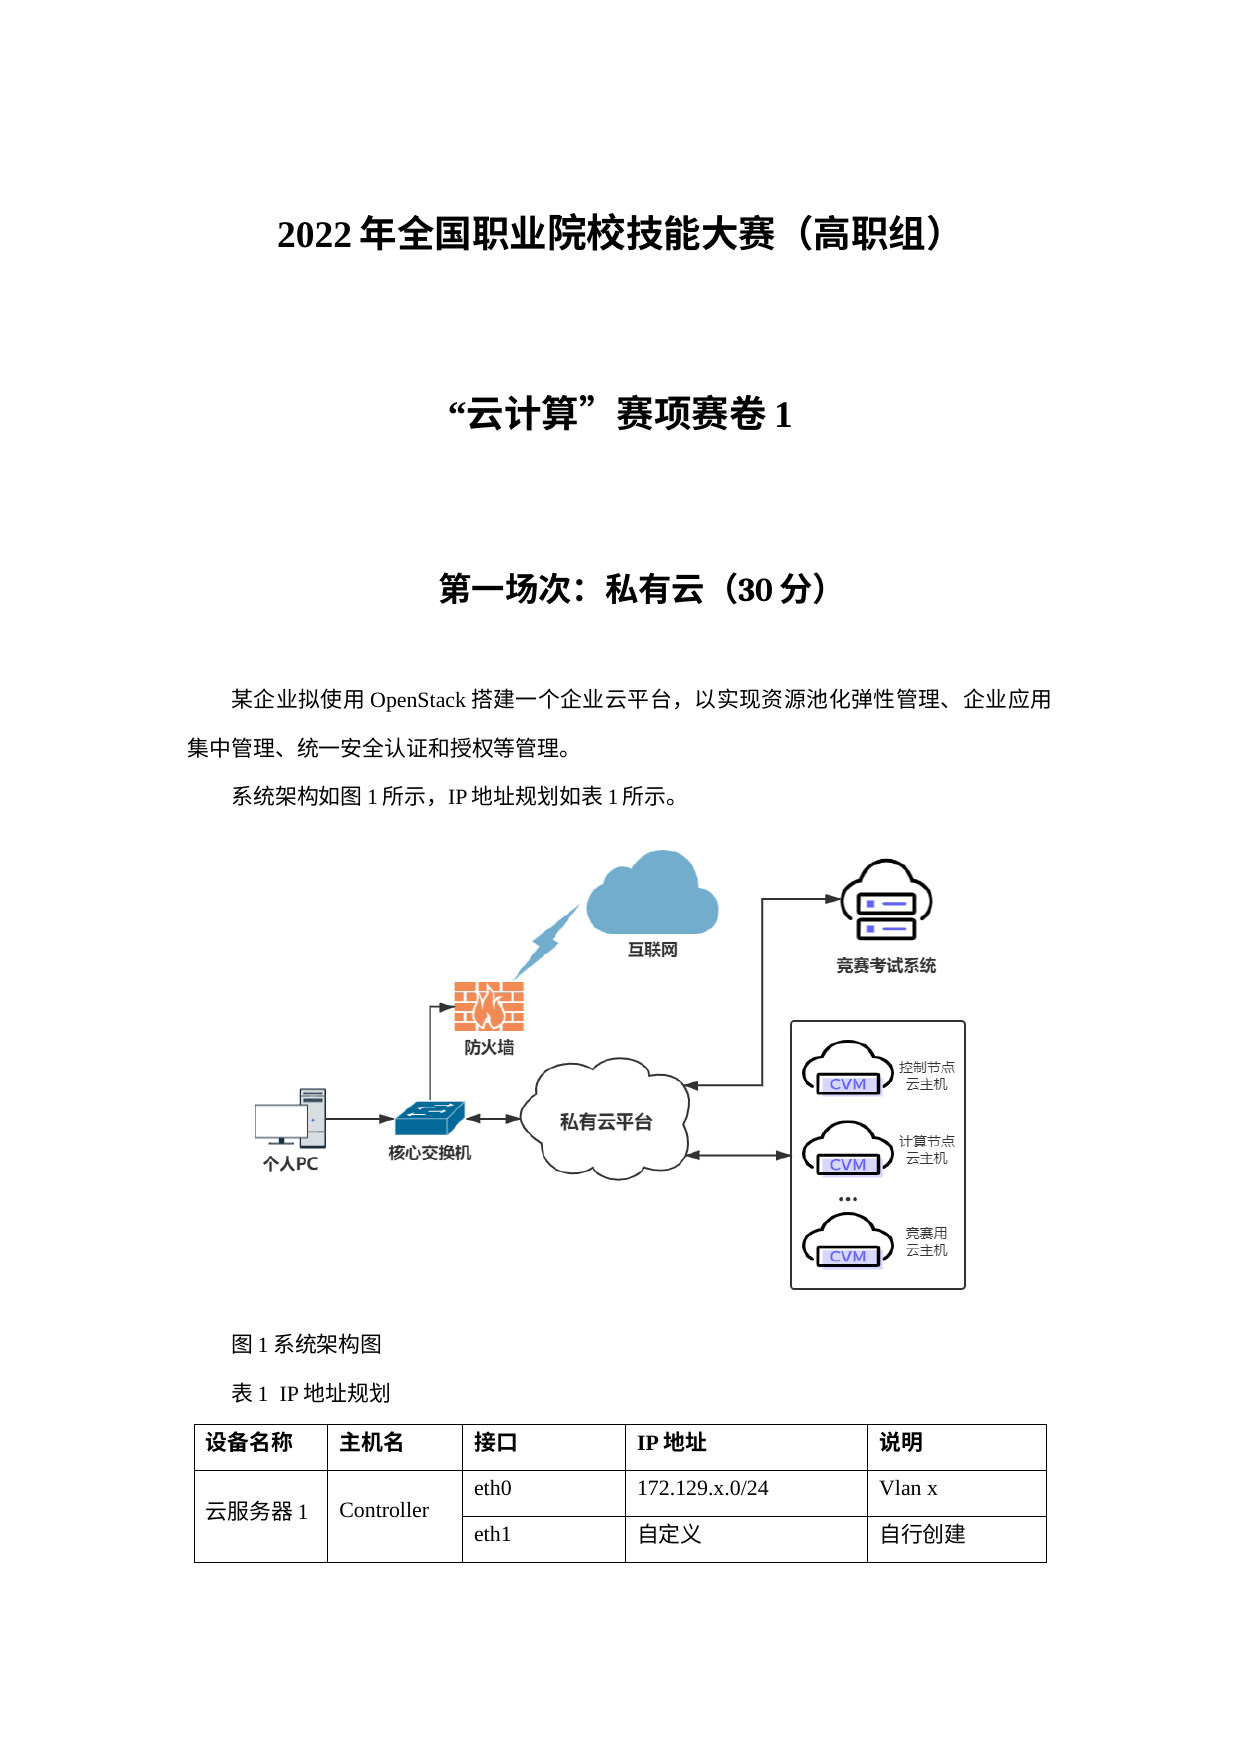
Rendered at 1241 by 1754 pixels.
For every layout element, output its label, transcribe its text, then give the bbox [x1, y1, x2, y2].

table_cell 自定义 [626, 1517, 867, 1562]
subtitle 2022年全国职业院校技能大赛（高职组） [187, 197, 1053, 262]
table_header IP地址 [626, 1425, 867, 1470]
table_header 接口 [463, 1425, 625, 1470]
table_cell Controller [328, 1471, 462, 1562]
text 表1 IP地址规划 [187, 1375, 1053, 1408]
text 某企业拟使用OpenStack搭建一个企业云平台，以实现资源池化弹性管理、企业应用集中管理、统一安全认证和授权等管理。 [187, 682, 1053, 763]
subtitle 第一场次：私有云（30分） [187, 554, 1053, 619]
table_header 说明 [868, 1425, 1046, 1470]
table_cell eth1 [463, 1517, 625, 1562]
table_cell 云服务器1 [195, 1471, 327, 1562]
table_cell eth0 [463, 1471, 625, 1516]
picture [231, 827, 1005, 1312]
table_cell Vlan x [868, 1471, 1046, 1516]
subtitle “云计算”赛项赛卷1 [187, 378, 1053, 443]
text 图1系统架构图 [187, 1327, 1053, 1359]
table_cell 172.129.x.0/24 [626, 1471, 867, 1516]
table_cell 自行创建 [868, 1517, 1046, 1562]
table_header 设备名称 [195, 1425, 327, 1470]
text 系统架构如图1所示，IP地址规划如表1所示。 [187, 779, 1053, 811]
table_header 主机名 [328, 1425, 462, 1470]
